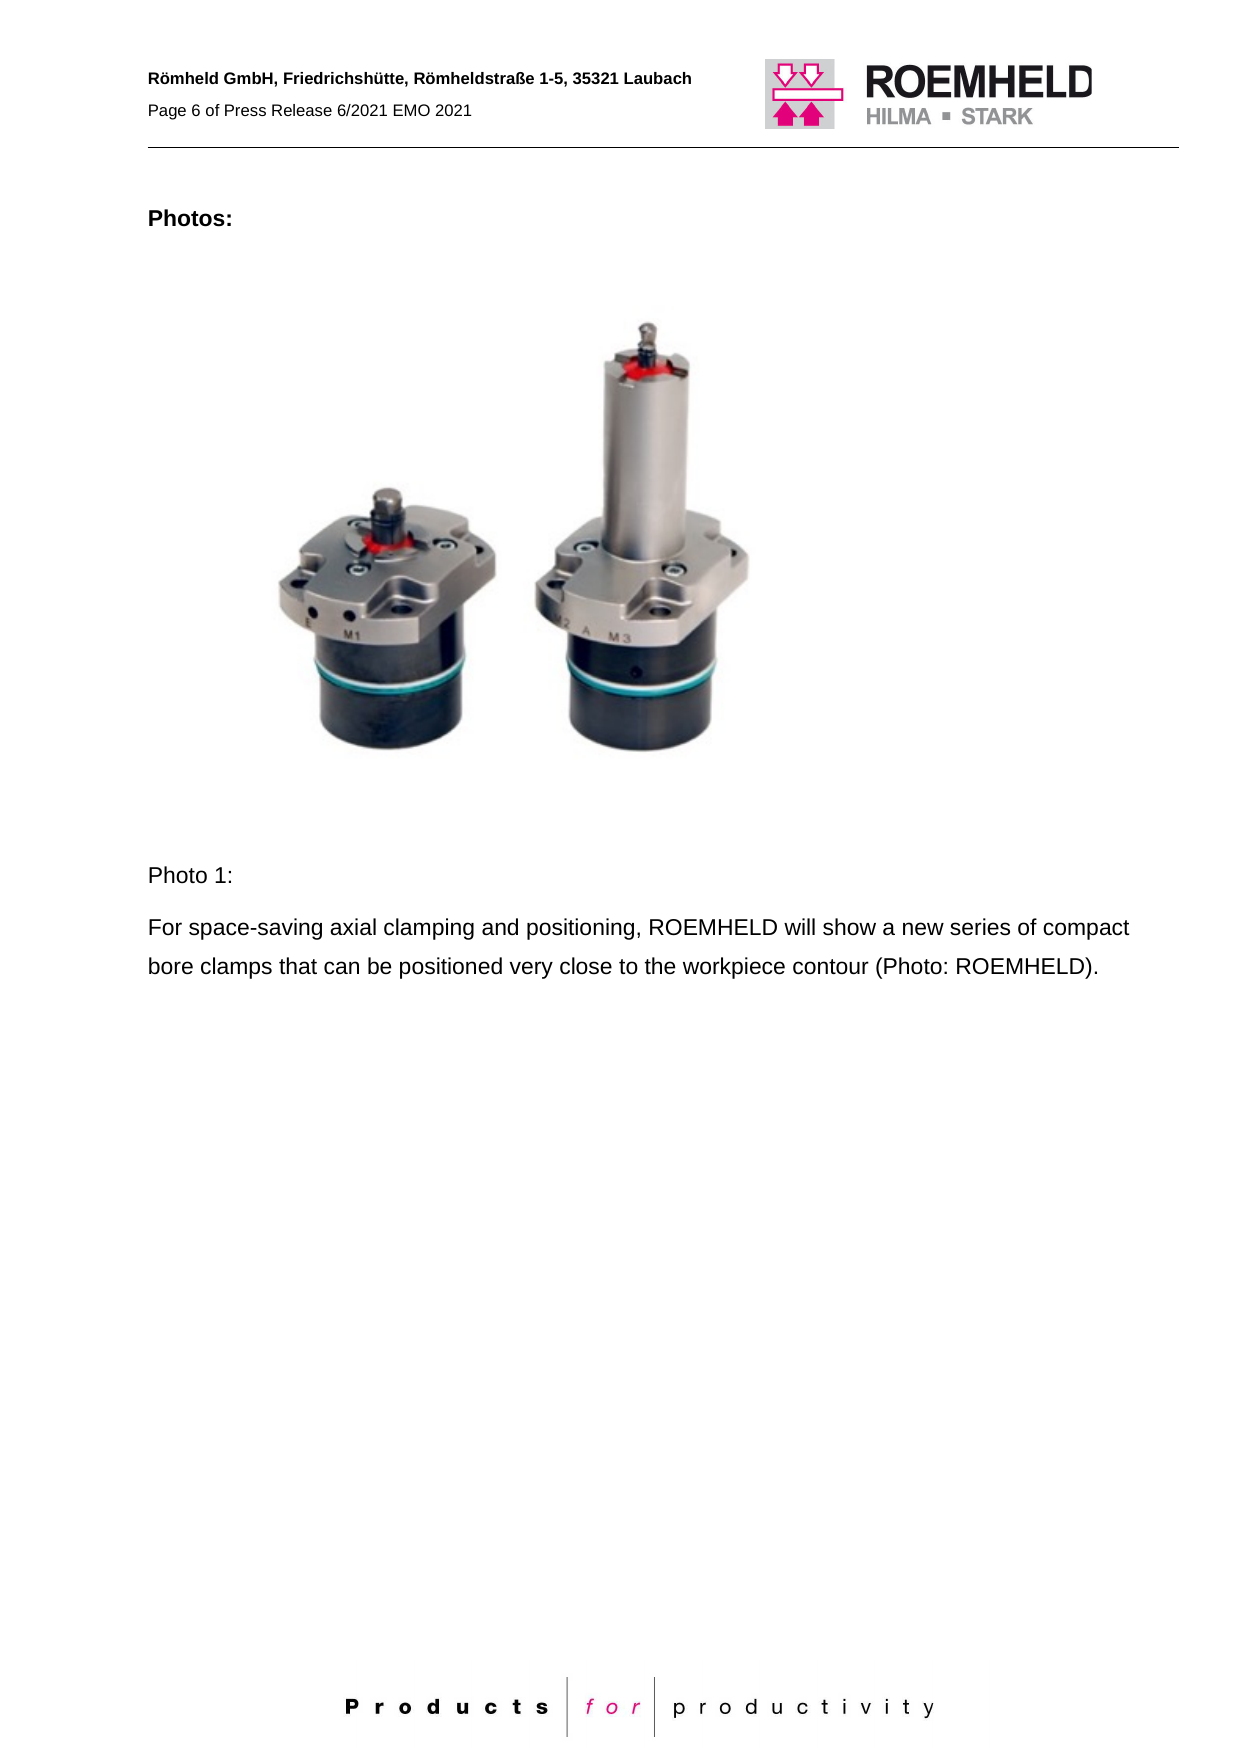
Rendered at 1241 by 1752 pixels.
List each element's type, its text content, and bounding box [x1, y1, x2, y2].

text Photo 1: [148, 862, 1162, 888]
text For space-saving axial clamping and positioning, ROEMHELD will show a new series of compact bore clamps that can be positioned very close to the workpiece contour (Photo: ROEMHELD). [148, 913, 1162, 1496]
picture [763, 59, 1092, 128]
picture [299, 1661, 990, 1747]
picture [147, 256, 916, 835]
text Photos: [148, 153, 1162, 231]
